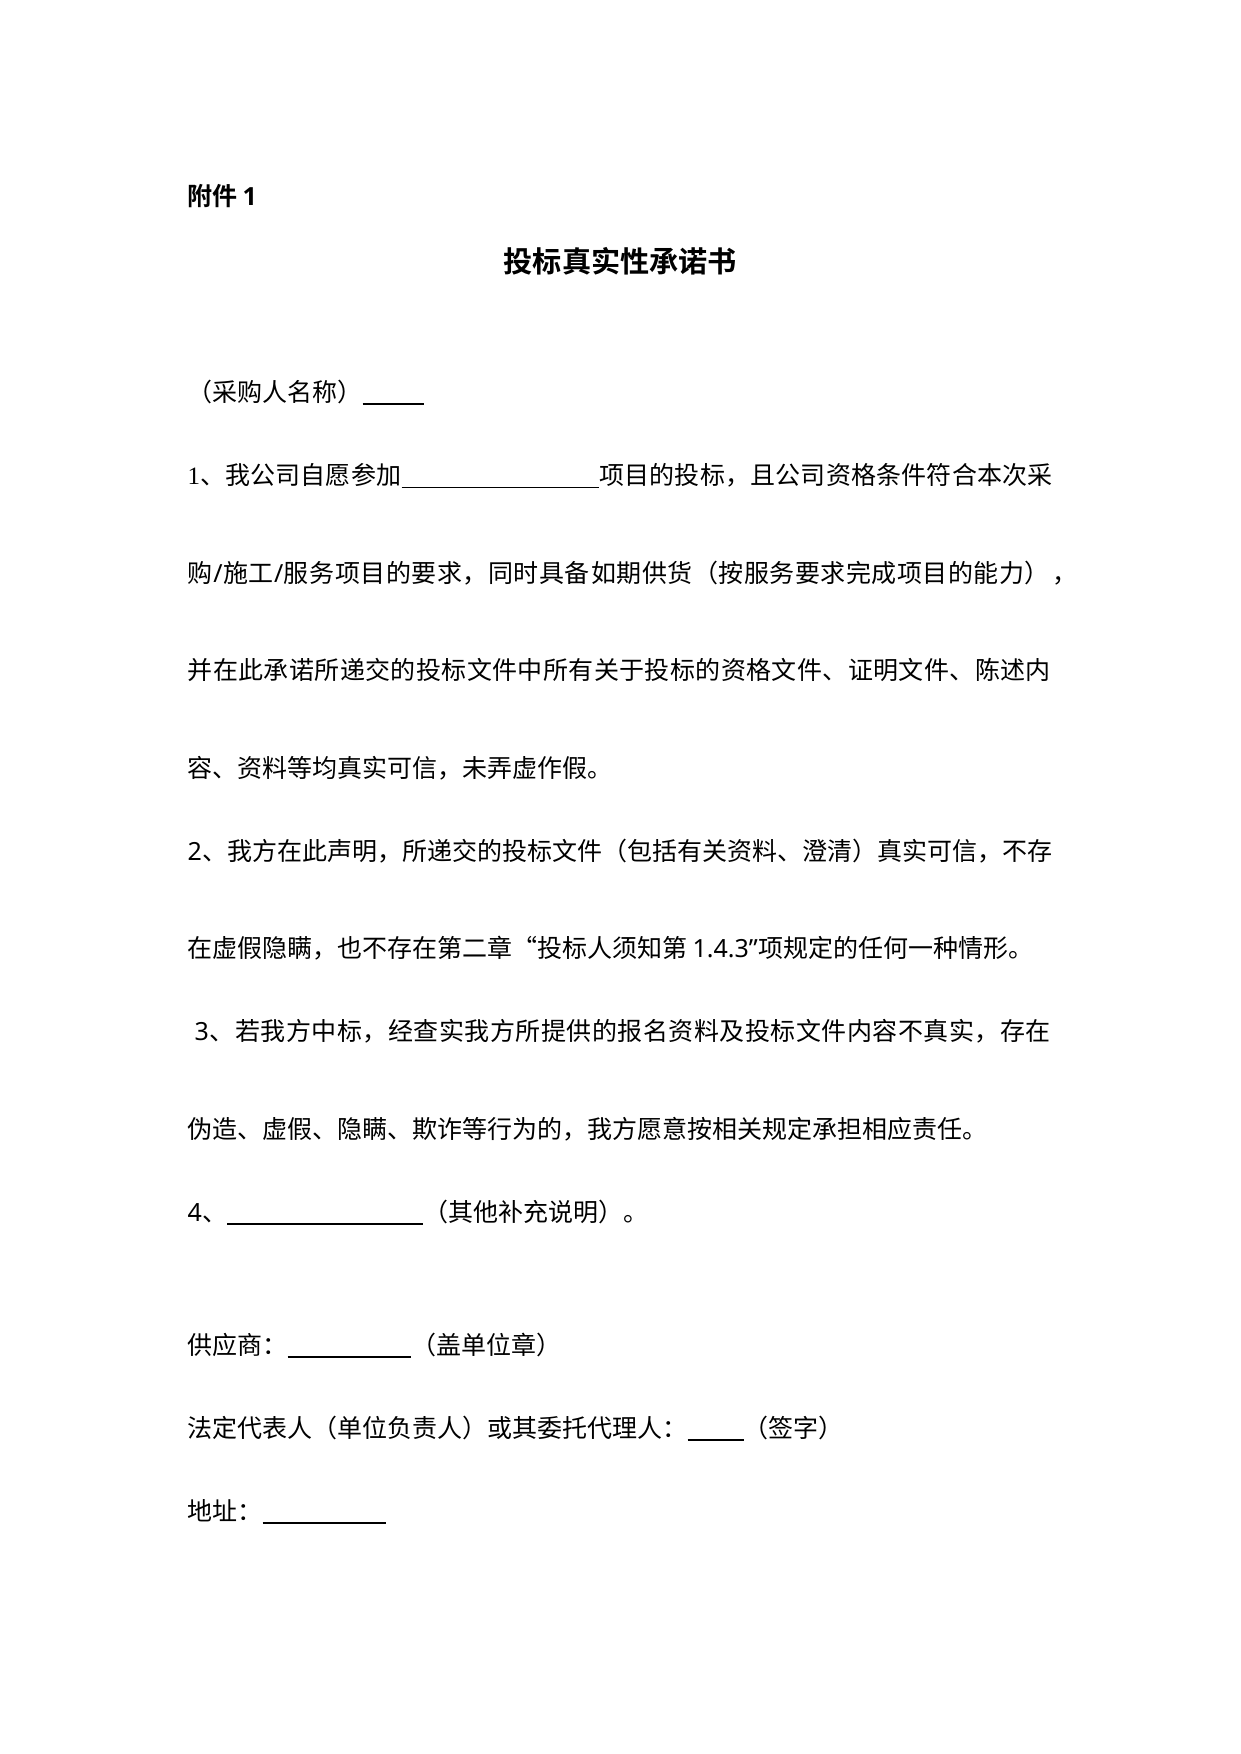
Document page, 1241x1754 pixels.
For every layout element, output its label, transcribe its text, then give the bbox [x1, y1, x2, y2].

text 供应商： （盖单位章） [187, 1311, 1053, 1376]
list 我公司自愿参加 项目的投标，且公司资格条件符合本次采购/施工/服务项目的要求，同时具备如期供货（按服务要求完成项目的能力），并在此承诺所递交的投标文件中所有关于投标的资格文件、证明文件、陈述内容、资料等均真实可信，未弄虚作假。 [187, 441, 1053, 799]
text 4、 （其他补充说明）。 [187, 1178, 1053, 1243]
text 投标真实性承诺书 [187, 227, 1053, 292]
text 附件1 [187, 162, 1053, 227]
text （采购人名称） [187, 358, 1053, 423]
text 2、我方在此声明，所递交的投标文件（包括有关资料、澄清）真实可信，不存在虚假隐瞒，也不存在第二章“投标人须知第1.4.3”项规定的任何一种情形。 [187, 817, 1053, 979]
text 法定代表人（单位负责人）或其委托代理人： （签字） [187, 1394, 1053, 1459]
text 3、若我方中标，经查实我方所提供的报名资料及投标文件内容不真实，存在伪造、虚假、隐瞒、欺诈等行为的，我方愿意按相关规定承担相应责任。 [187, 997, 1053, 1160]
text 地址： [187, 1477, 1053, 1542]
